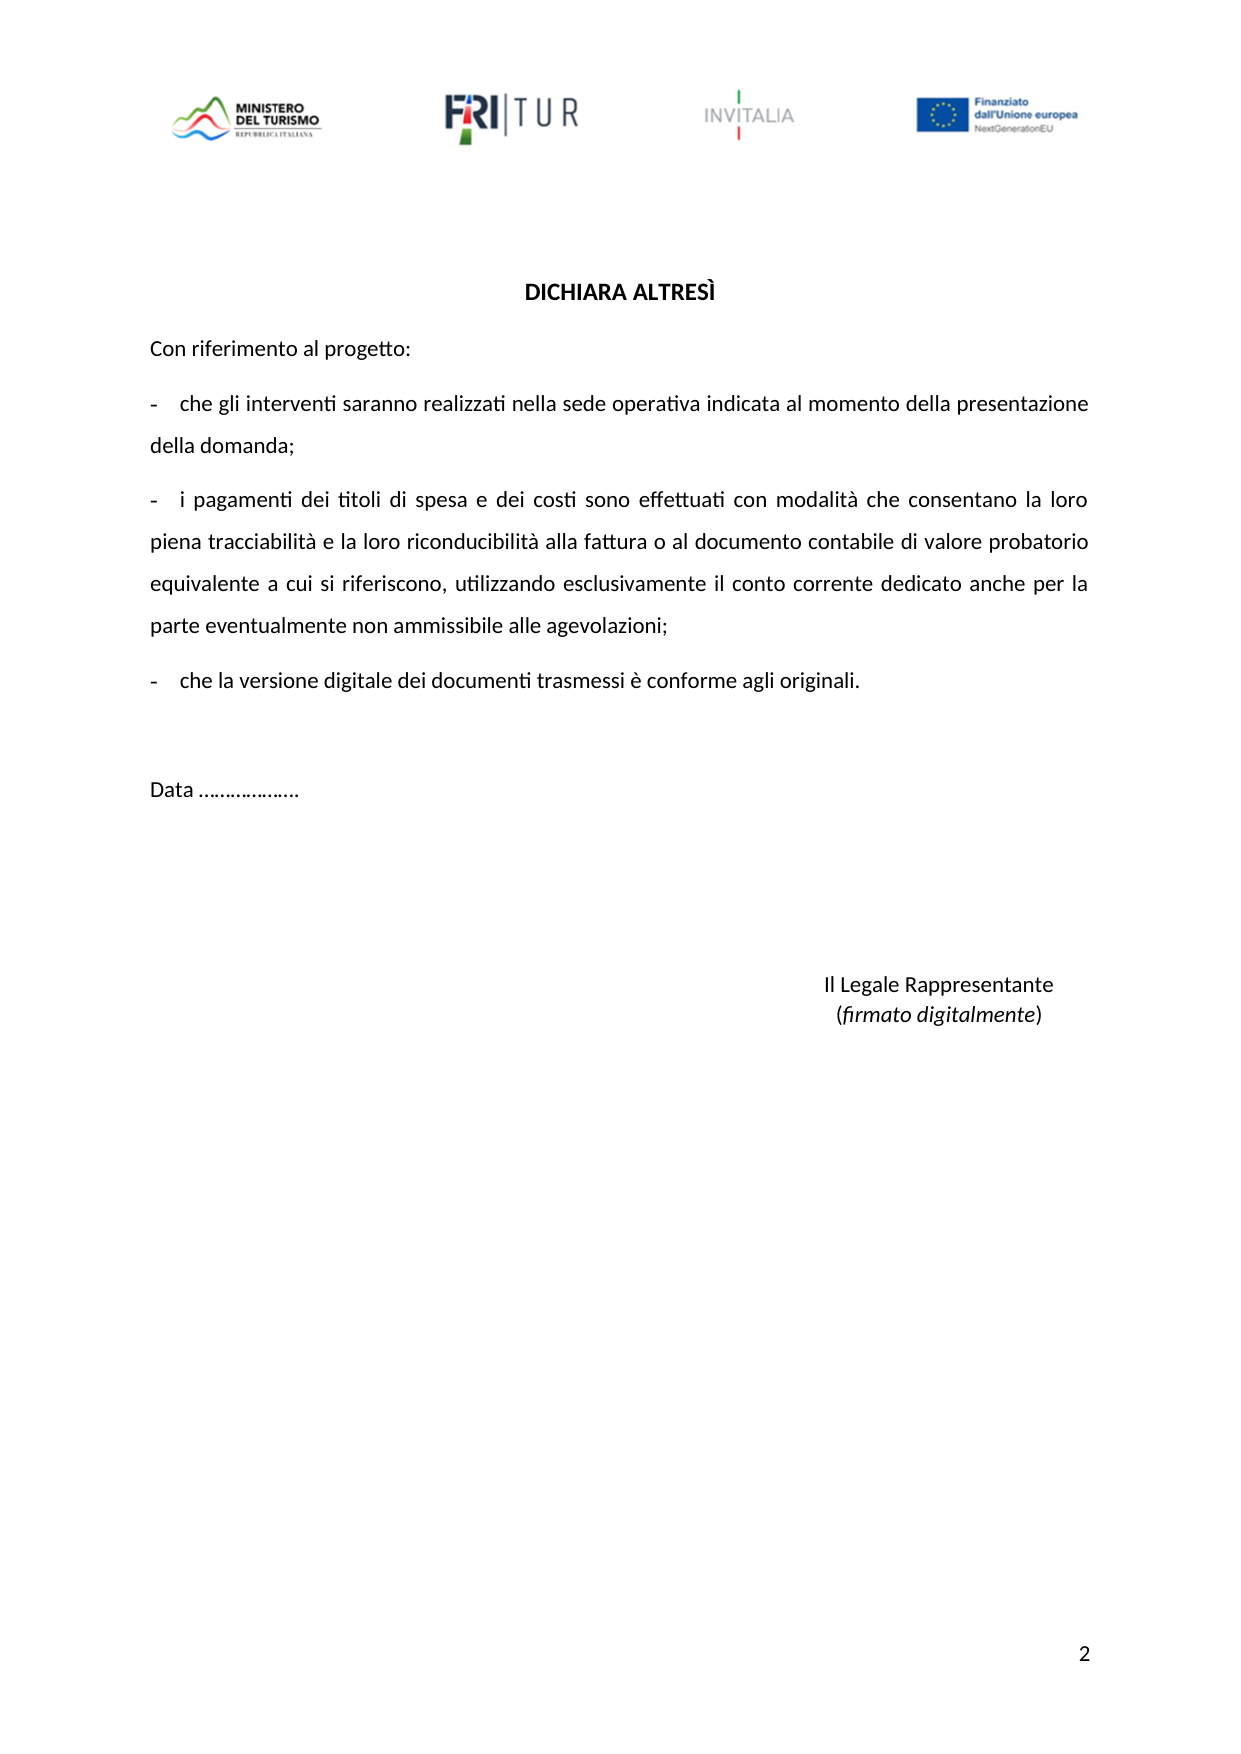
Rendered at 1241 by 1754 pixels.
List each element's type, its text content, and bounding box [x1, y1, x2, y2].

text Con riferimento al progetto: [150, 334, 1090, 363]
text Data ………………. [150, 775, 1090, 803]
list che la versione digitale dei documenti trasmessi è conforme agli originali. [150, 666, 1090, 694]
picture [150, 75, 1091, 160]
text DICHIARA ALTRESÌ [150, 276, 1090, 307]
list che gli interventi saranno realizzati nella sede operativa indicata al momento della presentazione della domanda; [150, 389, 1090, 459]
list i pagamenti dei titoli di spesa e dei costi sono effettuati con modalità che consentano la loro piena tracciabilità e la loro riconducibilità alla fattura o al documento contabile di valore probatorio equivalente a cui si riferiscono, utilizzando esclusivamente il conto corrente dedicato anche per la parte eventualmente non ammissibile alle agevolazioni; [150, 486, 1090, 639]
text (firmato digitalmente) [787, 1000, 1090, 1028]
text Il Legale Rappresentante [714, 970, 1090, 998]
